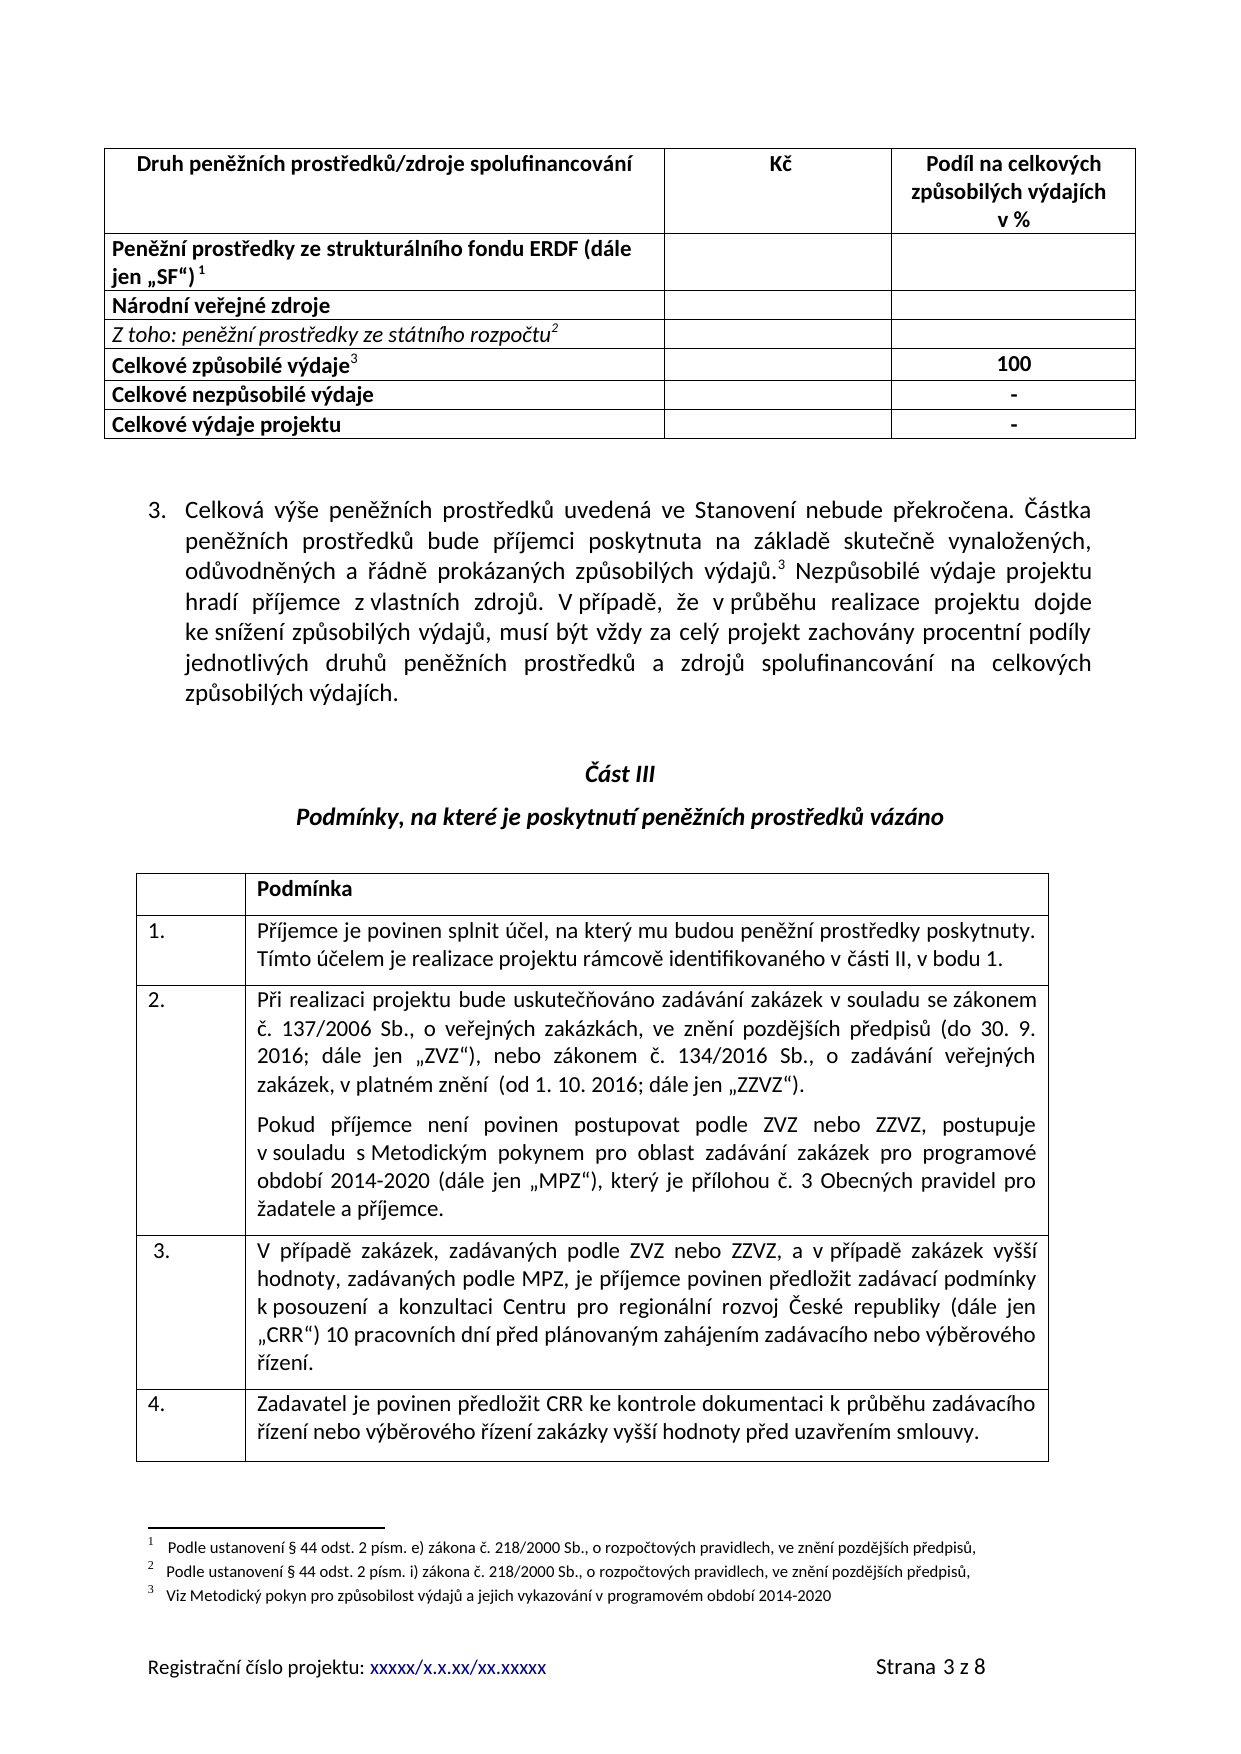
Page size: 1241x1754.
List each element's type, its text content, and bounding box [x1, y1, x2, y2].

table_cell [665, 349, 891, 379]
table_cell [665, 291, 891, 319]
table_cell Národní veřejné zdroje [105, 291, 664, 319]
table_cell [892, 234, 1135, 290]
table_cell 2. [137, 986, 245, 1235]
table_cell 4. [137, 1390, 245, 1461]
table_cell Při realizaci projektu bude uskutečňováno zadávání zakázek v souladu se zákonem č. 137/2006 Sb., o veřejných zakázkách, ve znění pozdějších předpisů (do 30. 9. 2016; dále jen „ZVZ“), nebo zákonem č. 134/2016 Sb., o zadávání veřejných zakázek, v platném znění (od 1. 10. 2016; dále jen „ZZVZ“). Pokud příjemce není povinen postupovat podle ZVZ nebo ZZVZ, postupuje v souladu s Metodickým pokynem pro oblast zadávání zakázek pro programové období 2014-2020 (dále jen „MPZ“), který je přílohou č. 3 Obecných pravidel pro žadatele a příjemce. [246, 986, 1048, 1235]
table_cell [665, 234, 891, 290]
table_cell [665, 320, 891, 348]
table_cell V případě zakázek, zadávaných podle ZVZ nebo ZZVZ, a v případě zakázek vyšší hodnoty, zadávaných podle MPZ, je příjemce povinen předložit zadávací podmínky k posouzení a konzultaci Centru pro regionální rozvoj České republiky (dále jen „CRR“) 10 pracovních dní před plánovaným zahájením zadávacího nebo výběrového řízení. [246, 1236, 1048, 1388]
table_cell [892, 320, 1135, 348]
table_cell Z toho: peněžní prostředky ze státního rozpočtu [105, 320, 664, 348]
table_cell Příjemce je povinen splnit účel, na který mu budou peněžní prostředky poskytnuty. Tímto účelem je realizace projektu rámcově identifikovaného v části II, v bodu 1. [246, 916, 1048, 984]
list Celková výše peněžních prostředků uvedená ve Stanovení nebude překročena. Částka peněžních prostředků bude příjemci poskytnuta na základě skutečně vynaložených, odůvodněných a řádně prokázaných způsobilých výdajů.3 Nezpůsobilé výdaje projektu hradí příjemce z vlastních zdrojů. V případě, že v průběhu realizace projektu dojde ke snížení způsobilých výdajů, musí být vždy za celý projekt zachovány procentní podíly jednotlivých druhů peněžních prostředků a zdrojů spolufinancování na celkových způsobilých výdajích. [148, 494, 1092, 708]
table_cell Zadavatel je povinen předložit CRR ke kontrole dokumentaci k průběhu zadávacího řízení nebo výběrového řízení zakázky vyšší hodnoty před uzavřením smlouvy. [246, 1390, 1048, 1461]
table_header Druh peněžních prostředků/zdroje spolufinancování [105, 149, 664, 233]
table_header [137, 874, 245, 915]
table_cell Celkové výdaje projektu [105, 410, 664, 438]
table_cell Celkové způsobilé výdaje [105, 349, 664, 379]
table_header Podíl na celkových způsobilých výdajích v % [892, 149, 1135, 233]
table_cell - [892, 410, 1135, 438]
table_cell 100 [892, 349, 1135, 379]
table_cell 3. [137, 1236, 245, 1388]
table_cell Celkové nezpůsobilé výdaje [105, 381, 664, 409]
table_cell [665, 381, 891, 409]
subtitle Podmínky, na které je poskytnutí peněžních prostředků vázáno [148, 801, 1092, 831]
table_cell - [892, 381, 1135, 409]
table_cell [665, 410, 891, 438]
subtitle Část III [148, 758, 1092, 788]
table_header Podmínka [246, 874, 1048, 915]
table_cell [892, 291, 1135, 319]
table_cell 1. [137, 916, 245, 984]
table_cell Peněžní prostředky ze strukturálního fondu ERDF (dále jen „SF“) [105, 234, 664, 290]
table_header Kč [665, 149, 891, 233]
